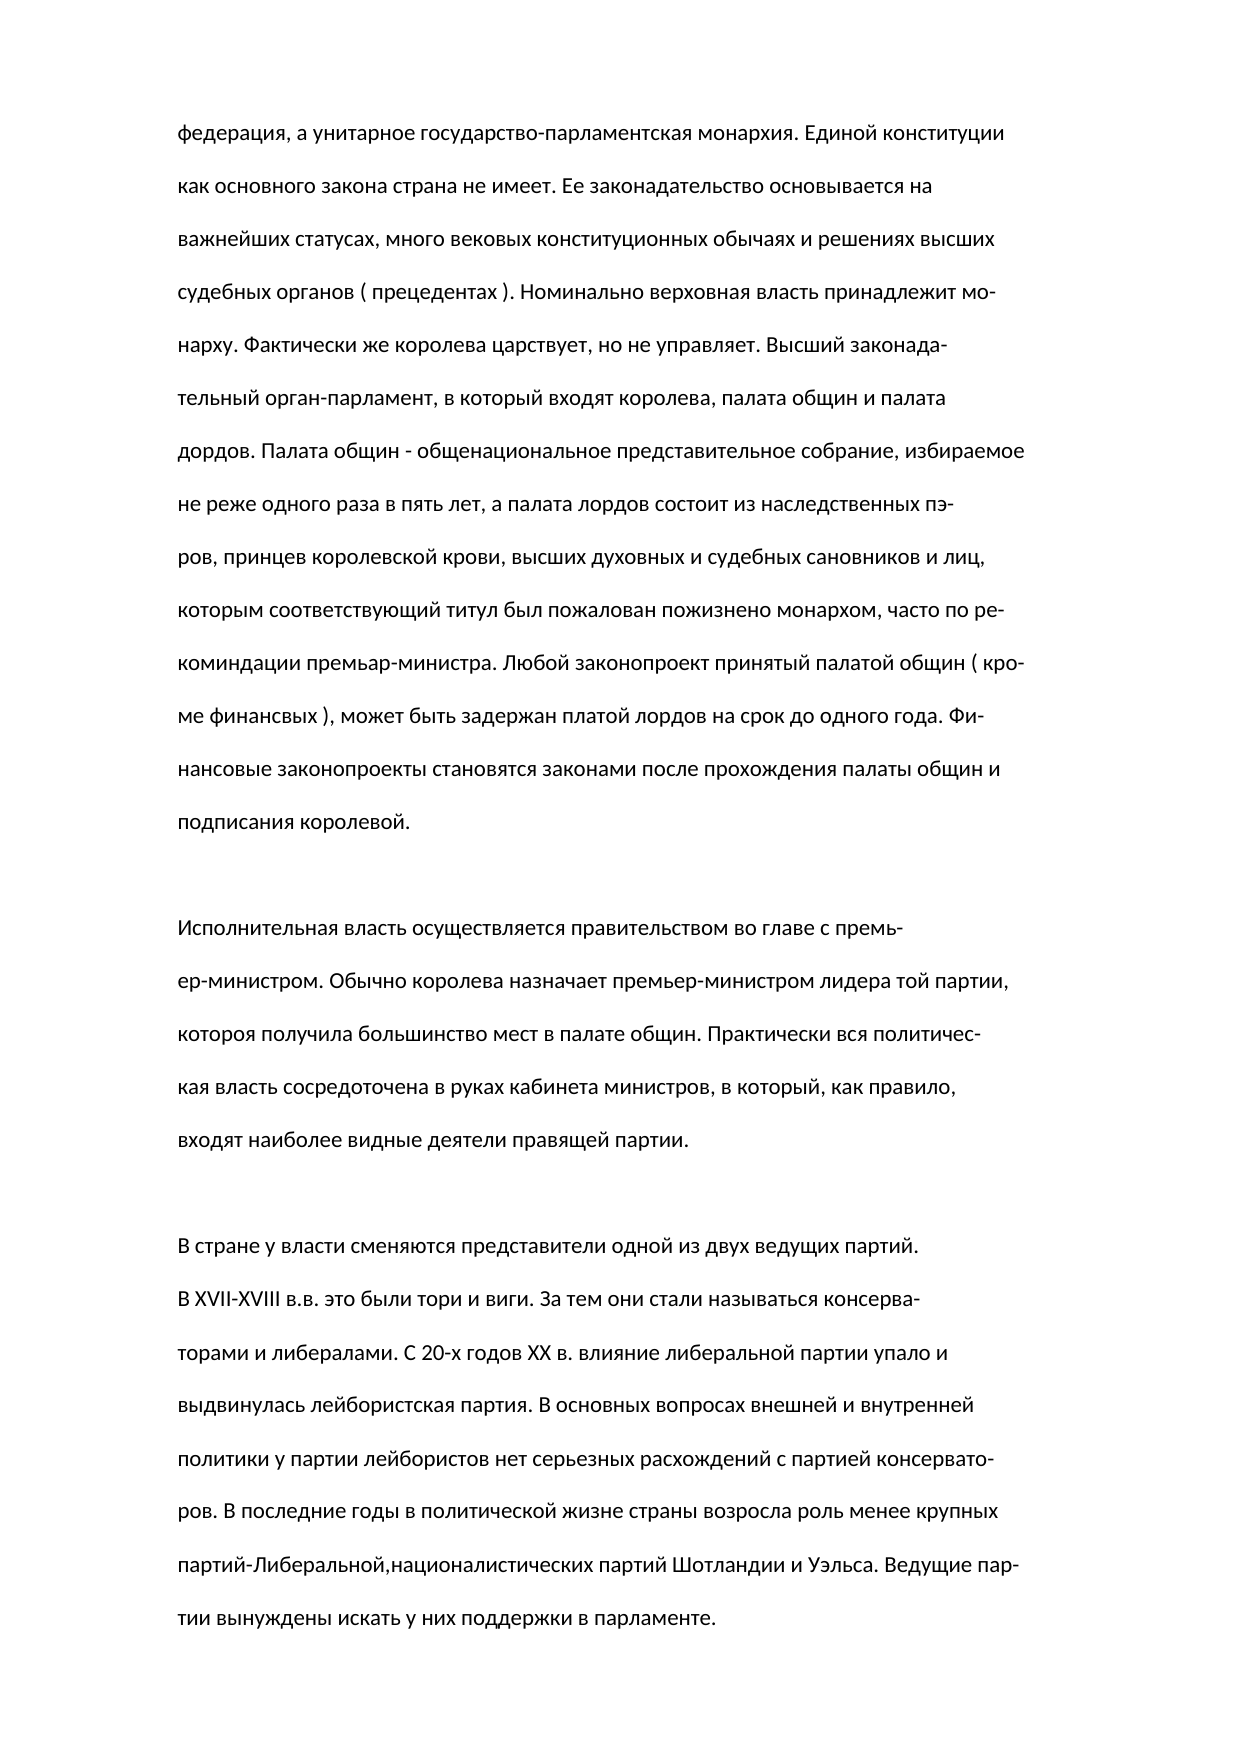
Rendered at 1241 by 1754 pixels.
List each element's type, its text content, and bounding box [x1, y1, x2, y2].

text входят наиболее видные деятели правящей партии. [177, 1126, 1152, 1153]
text федерация, а унитарное государство-парламентская монархия. Единой конституции [177, 118, 1152, 146]
text котороя получила большинство мест в палате общин. Практически вся политичес- [177, 1019, 1152, 1047]
text дордов. Палата общин - общенациональное представительное собрание, избираемое [177, 436, 1152, 464]
text не реже одного раза в пять лет, а палата лордов состоит из наследственных пэ- [177, 489, 1152, 517]
text коминдации премьар-министра. Любой законопроект принятый палатой общин ( кро- [177, 648, 1152, 676]
text тельный орган-парламент, в который входят королева, палата общин и палата [177, 383, 1152, 411]
text нарху. Фактически же королева царствует, но не управляет. Высший законада- [177, 330, 1152, 358]
text торами и либералами. С 20-х годов XX в. влияние либеральной партии упало и [177, 1338, 1152, 1366]
text нансовые законопроекты становятся законами после прохождения палаты общин и [177, 754, 1152, 782]
text кая власть сосредоточена в руках кабинета министров, в который, как правило, [177, 1072, 1152, 1101]
text как основного закона страна не имеет. Ее законадательство основывается на [177, 171, 1152, 199]
text важнейших статусах, много вековых конституционных обычаях и решениях высших [177, 224, 1152, 252]
text ров. В последние годы в политической жизне страны возросла роль менее крупных [177, 1497, 1152, 1525]
text выдвинулась лейбористская партия. В основных вопросах внешней и внутренней [177, 1391, 1152, 1419]
text судебных органов ( прецедентах ). Номинально верховная власть принадлежит мо- [177, 277, 1152, 305]
text партий-Либеральной,националистических партий Шотландии и Уэльса. Ведущие пар- [177, 1550, 1152, 1578]
text ер-министром. Обычно королева назначает премьер-министром лидера той партии, [177, 966, 1152, 994]
text политики у партии лейбористов нет серьезных расхождений с партией консервато- [177, 1444, 1152, 1472]
text которым соответствующий титул был пожалован пожизнено монархом, часто по ре- [177, 595, 1152, 623]
text В XVII-XVIII в.в. это были тори и виги. За тем они стали называться консерва- [177, 1284, 1152, 1313]
text В стране у власти сменяются представители одной из двух ведущих партий. [177, 1232, 1152, 1259]
text Исполнительная власть осуществляется правительством во главе с премь- [177, 913, 1152, 941]
text подписания королевой. [177, 807, 1152, 835]
text ме финансвых ), может быть задержан платой лордов на срок до одного года. Фи- [177, 701, 1152, 729]
text ров, принцев королевской крови, высших духовных и судебных сановников и лиц, [177, 542, 1152, 570]
text тии вынуждены искать у них поддержки в парламенте. [177, 1603, 1152, 1631]
